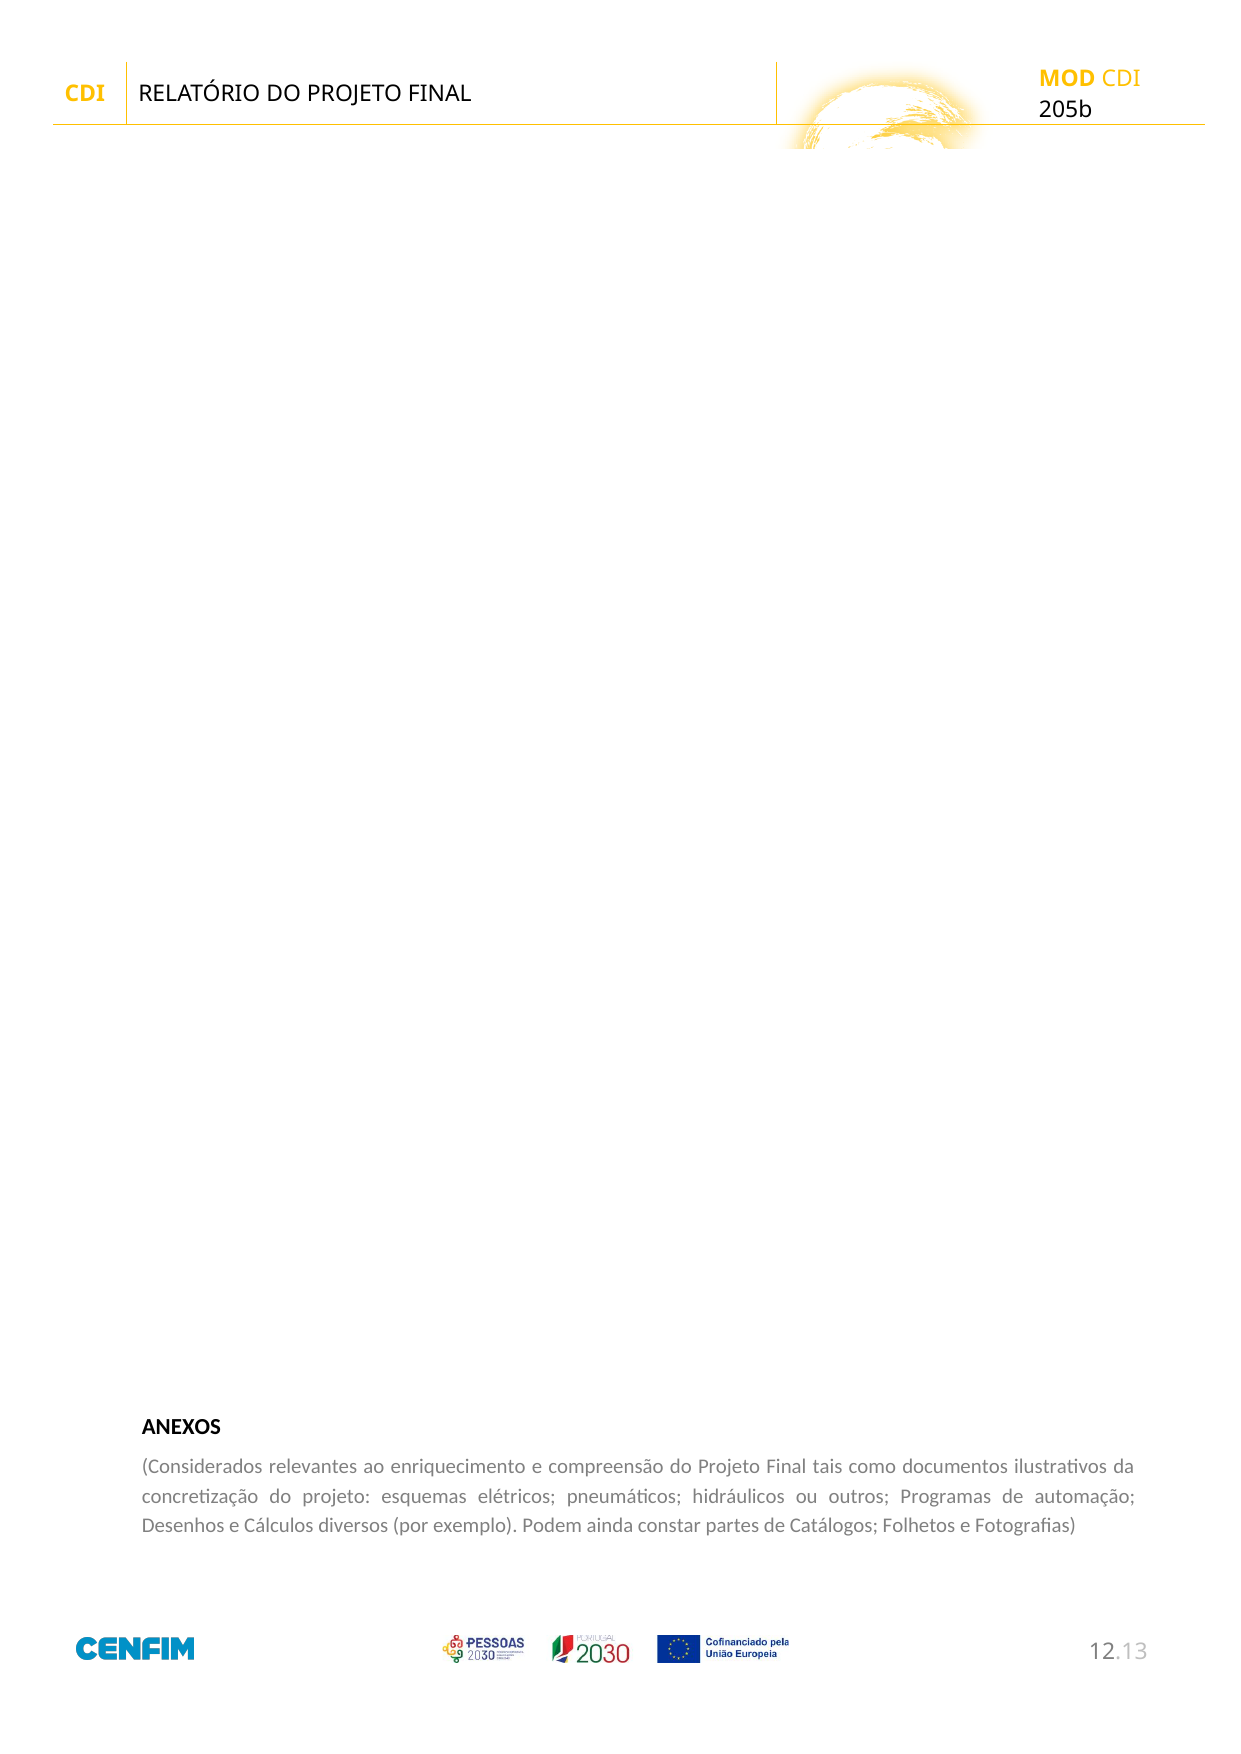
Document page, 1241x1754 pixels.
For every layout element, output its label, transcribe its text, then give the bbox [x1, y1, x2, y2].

picture [141, 1637, 146, 1660]
picture [106, 1637, 118, 1660]
picture [442, 1635, 789, 1663]
picture [84, 1637, 102, 1660]
picture [774, 125, 993, 149]
picture [150, 1637, 161, 1660]
text (Considerados relevantes ao enriquecimento e compreensão do Projeto Final tais como documentos ilustrativos da concretização do projeto: esquemas elétricos; pneumáticos; hidráulicos ou outros; Programas de automação; Desenhos e Cálculos diversos (por exemplo). Podem ainda constar partes de Catálogos; Folhetos e Fotografias) [142, 1454, 1137, 1537]
subtitle Anexos [142, 1412, 1137, 1440]
picture [179, 1637, 187, 1643]
picture [178, 1651, 187, 1660]
picture [777, 61, 993, 124]
picture [127, 1653, 133, 1660]
picture [127, 1637, 133, 1645]
